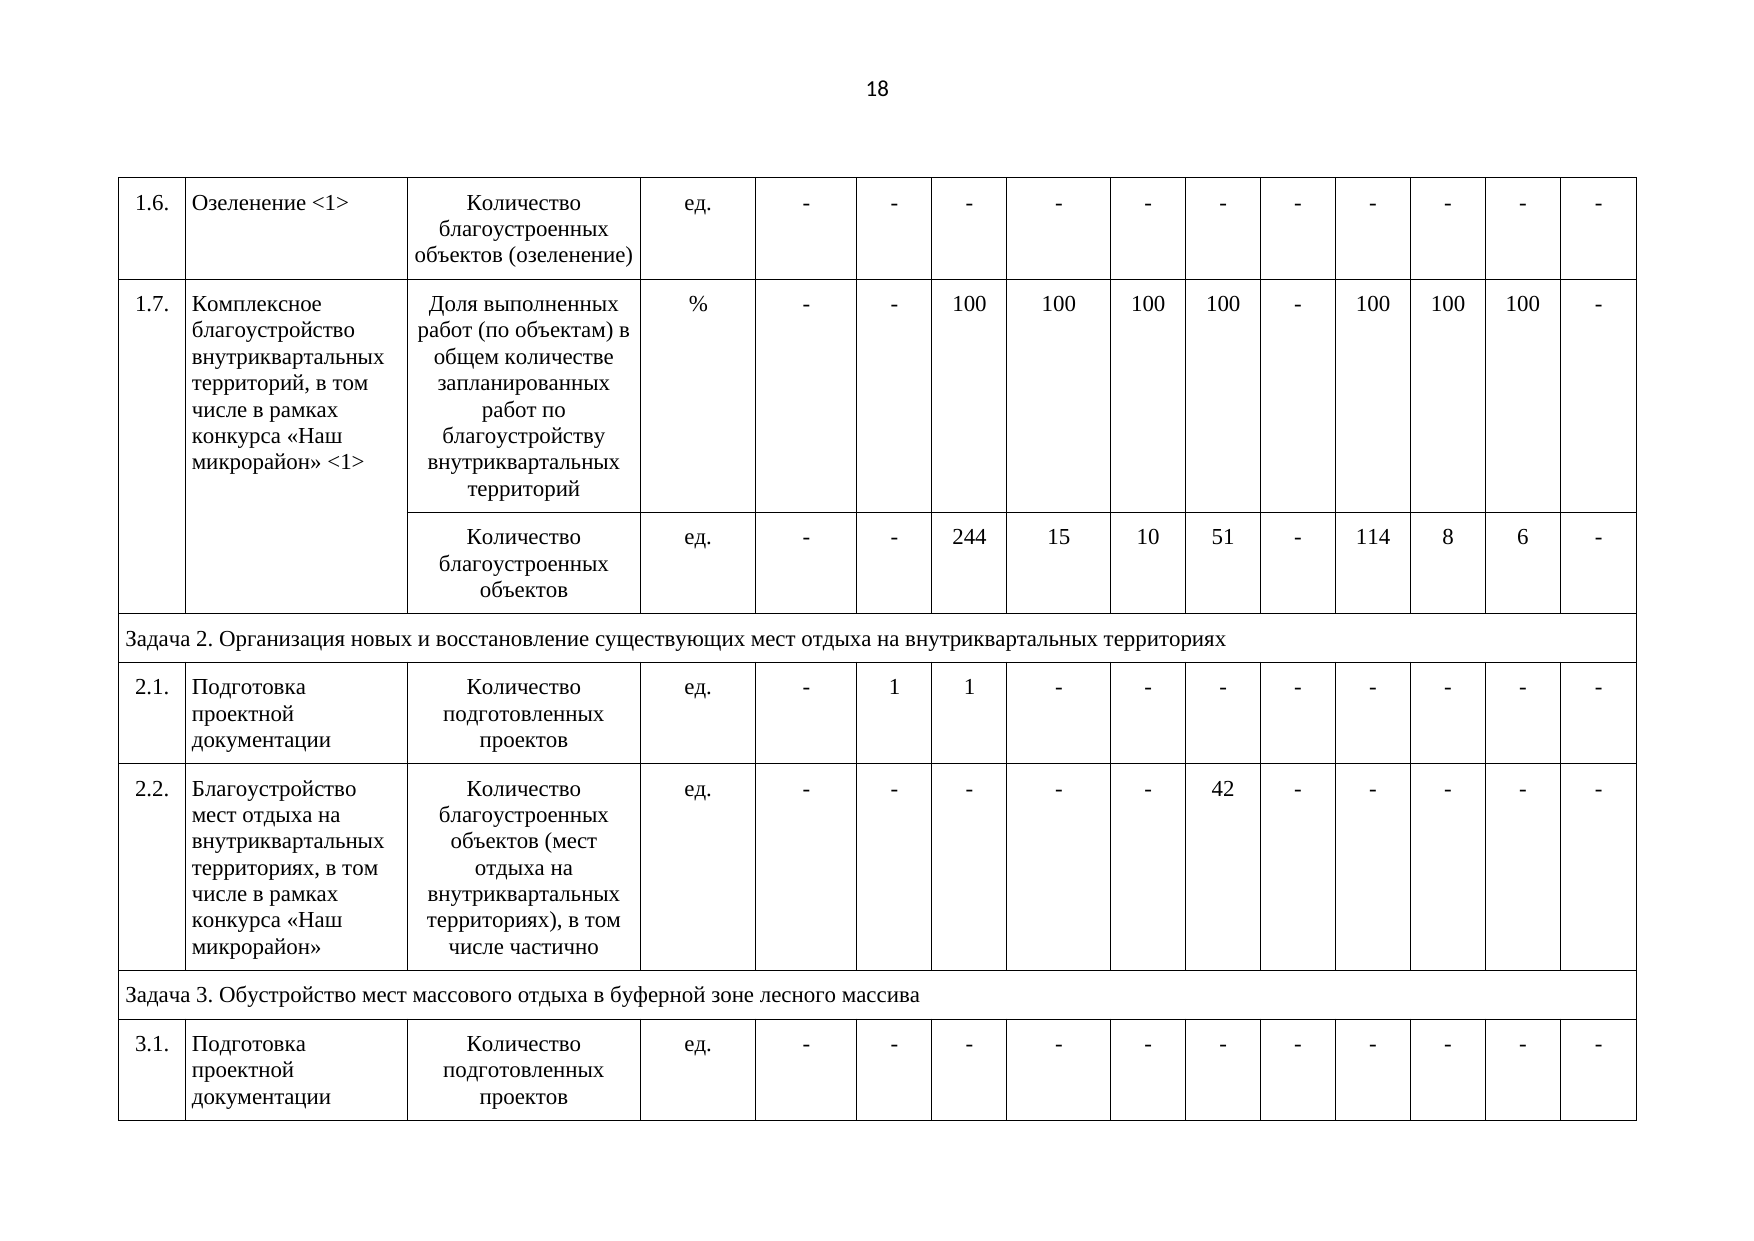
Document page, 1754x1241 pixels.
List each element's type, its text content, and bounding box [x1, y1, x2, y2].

table_cell 2.2. [119, 764, 185, 970]
table_cell 15 [1007, 513, 1110, 613]
table_cell - [756, 178, 856, 278]
table_cell Подготовка проектной документации [186, 663, 407, 763]
table_cell Количество благоустроенных объектов (мест отдыха на внутриквартальных территориях), в том числе частично [408, 764, 640, 970]
table_cell - [1261, 178, 1335, 278]
table_cell 244 [932, 513, 1006, 613]
table_cell - [1561, 513, 1636, 613]
table_cell - [1007, 178, 1110, 278]
table_cell - [756, 1020, 856, 1120]
table_cell 1 [857, 663, 931, 763]
table_cell Задача 2. Организация новых и восстановление существующих мест отдыха на внутриквартальных территориях [119, 614, 1636, 662]
table_cell - [1111, 178, 1185, 278]
table_cell - [1411, 178, 1485, 278]
table_cell - [1486, 1020, 1560, 1120]
table_cell 100 [1186, 280, 1260, 512]
table_cell - [1486, 764, 1560, 970]
table_cell - [1411, 764, 1485, 970]
table_cell Подготовка проектной документации [186, 1020, 407, 1120]
table_cell - [756, 513, 856, 613]
table_cell 100 [1111, 280, 1185, 512]
table_cell - [756, 764, 856, 970]
table_cell - [756, 663, 856, 763]
table_cell 1.7. [119, 280, 185, 613]
table_cell 100 [1007, 280, 1110, 512]
table_cell 42 [1186, 764, 1260, 970]
table_cell 114 [1336, 513, 1410, 613]
table_cell Количество благоустроенных объектов (озеленение) [408, 178, 640, 278]
table_cell - [1336, 764, 1410, 970]
table_cell - [1486, 178, 1560, 278]
table_cell - [1111, 764, 1185, 970]
table_cell - [1411, 663, 1485, 763]
table_cell - [1186, 1020, 1260, 1120]
table_cell ед. [641, 1020, 755, 1120]
table_cell Доля выполненных работ (по объектам) в общем количестве запланированных работ по благоустройству внутриквартальных территорий [408, 280, 640, 512]
table_cell ед. [641, 178, 755, 278]
table_cell 2.1. [119, 663, 185, 763]
table_cell - [1007, 764, 1110, 970]
table_cell 51 [1186, 513, 1260, 613]
table_cell - [1561, 280, 1636, 512]
table_cell Количество подготовленных проектов [408, 663, 640, 763]
table_cell - [756, 280, 856, 512]
table_cell - [1561, 178, 1636, 278]
table_cell - [1411, 1020, 1485, 1120]
table_cell ед. [641, 764, 755, 970]
table_cell - [1007, 663, 1110, 763]
table_cell Задача 3. Обустройство мест массового отдыха в буферной зоне лесного массива [119, 971, 1636, 1018]
table_cell - [1261, 513, 1335, 613]
table_cell 100 [1411, 280, 1485, 512]
table_cell - [1261, 1020, 1335, 1120]
table_cell Комплексное благоустройство внутриквартальных территорий, в том числе в рамках конкурса «Наш микрорайон» <1> [186, 280, 407, 613]
table_cell - [857, 513, 931, 613]
table_cell - [857, 1020, 931, 1120]
table_cell - [1561, 764, 1636, 970]
table_cell 1 [932, 663, 1006, 763]
table_cell - [1261, 280, 1335, 512]
table_cell - [1186, 663, 1260, 763]
table_cell - [1561, 663, 1636, 763]
table_cell ед. [641, 663, 755, 763]
table_cell 10 [1111, 513, 1185, 613]
table_cell Озеленение <1> [186, 178, 407, 278]
table_cell - [932, 1020, 1006, 1120]
table_cell - [1486, 663, 1560, 763]
table_cell 8 [1411, 513, 1485, 613]
table_cell 100 [1486, 280, 1560, 512]
table_cell % [641, 280, 755, 512]
table_cell Количество подготовленных проектов [408, 1020, 640, 1120]
table_cell - [1186, 178, 1260, 278]
table_cell - [1007, 1020, 1110, 1120]
table_cell - [857, 764, 931, 970]
table_cell - [1336, 663, 1410, 763]
table_cell - [1561, 1020, 1636, 1120]
table_cell - [1336, 1020, 1410, 1120]
table_cell 100 [1336, 280, 1410, 512]
table_cell 3.1. [119, 1020, 185, 1120]
table_cell - [932, 764, 1006, 970]
table_cell - [857, 178, 931, 278]
table_cell - [1111, 1020, 1185, 1120]
table_cell - [932, 178, 1006, 278]
table_cell - [1261, 764, 1335, 970]
table_cell 100 [932, 280, 1006, 512]
table_cell Благоустройство мест отдыха на внутриквартальных территориях, в том числе в рамках конкурса «Наш микрорайон» [186, 764, 407, 970]
table_cell - [1336, 178, 1410, 278]
table_cell - [1261, 663, 1335, 763]
table_cell Количество благоустроенных объектов [408, 513, 640, 613]
table_cell - [857, 280, 931, 512]
table_cell ед. [641, 513, 755, 613]
table_cell - [1111, 663, 1185, 763]
table_cell 1.6. [119, 178, 185, 278]
table_cell 6 [1486, 513, 1560, 613]
